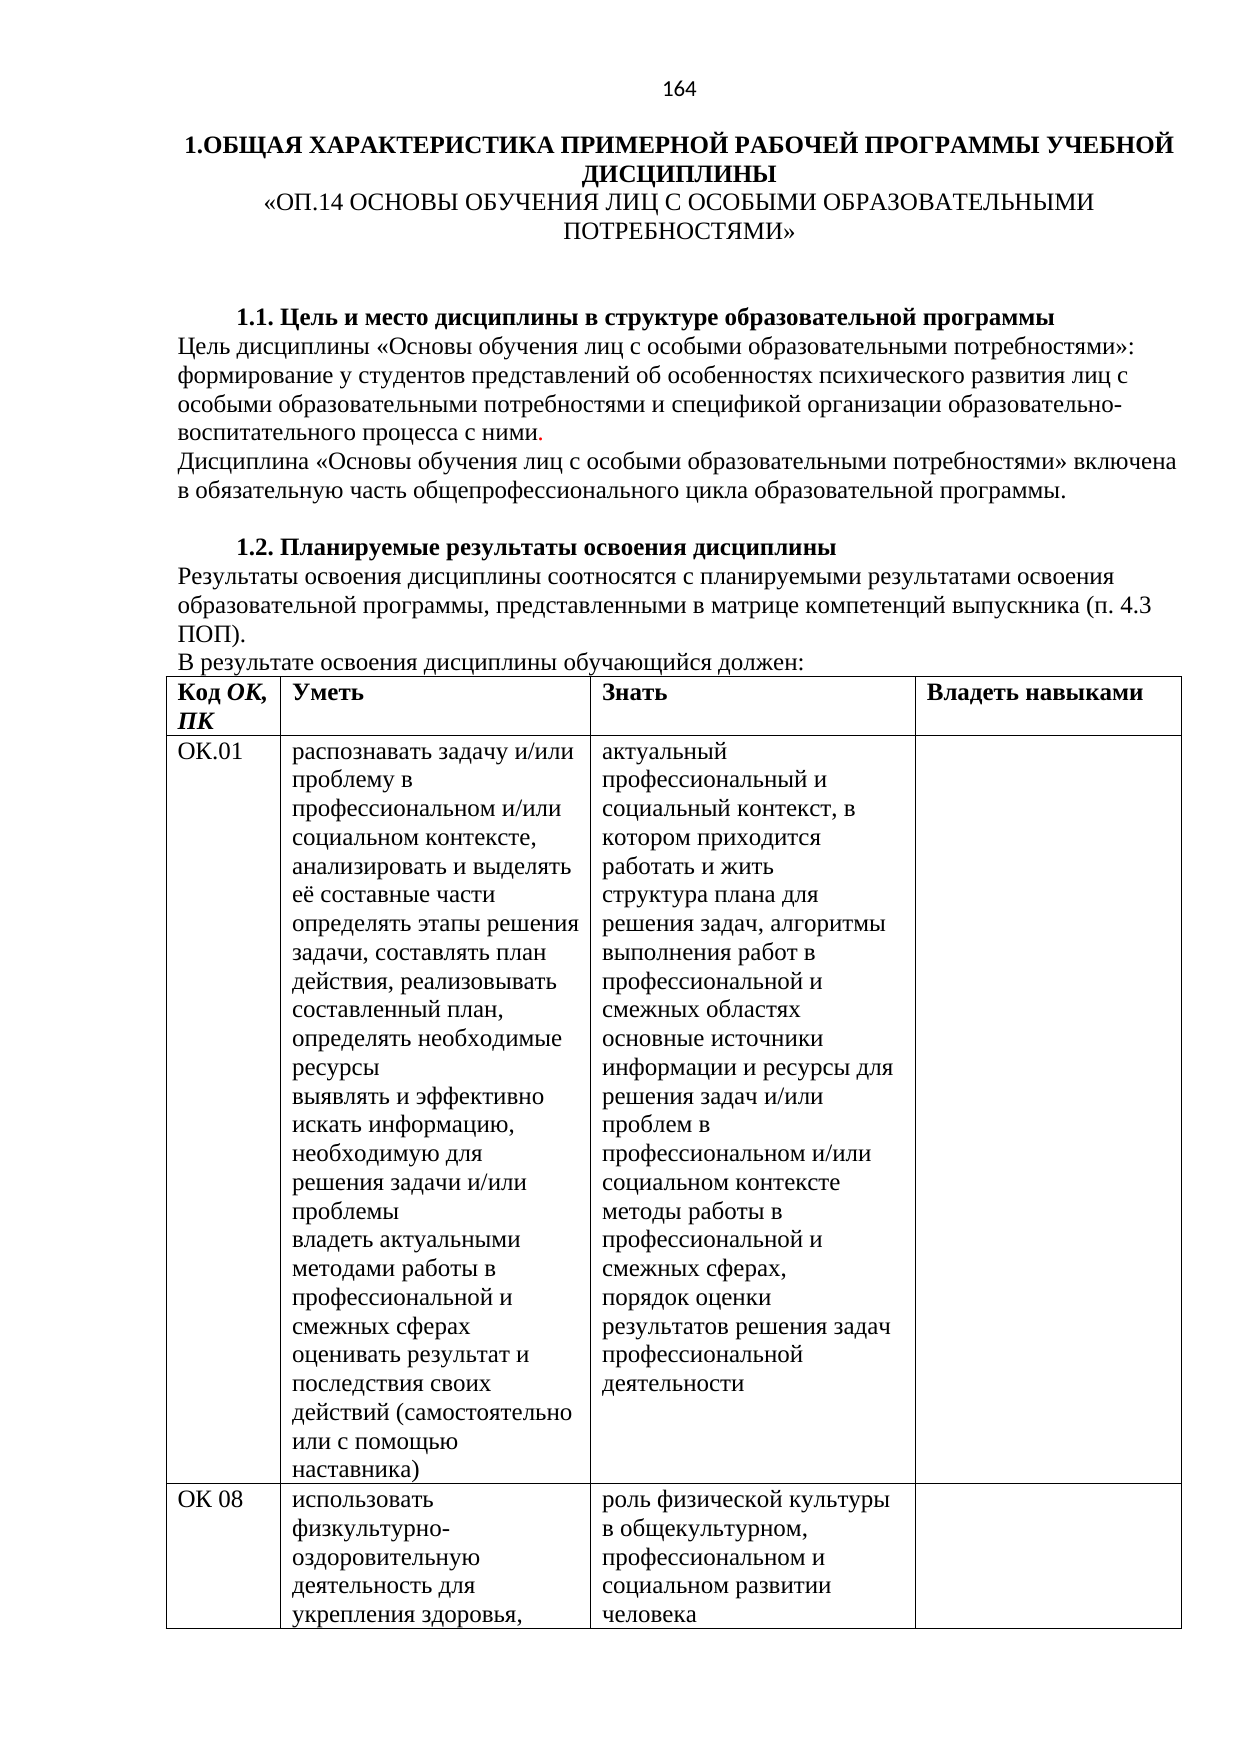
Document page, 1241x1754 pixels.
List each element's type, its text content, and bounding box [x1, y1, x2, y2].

text В результате освоения дисциплины обучающийся должен: [177, 647, 1181, 676]
table_cell [916, 1484, 1181, 1628]
table_header Уметь [281, 677, 590, 735]
table_header Знать [591, 677, 915, 735]
table_cell [916, 736, 1181, 1483]
text Дисциплина «Основы обучения лиц с особыми образовательными потребностями» включена в обязательную часть общепрофессионального цикла образовательной программы. [177, 446, 1181, 504]
text «ОП.14 ОСНОВЫ ОБУЧЕНИЯ ЛИЦ С ОСОБЫМИ ОБРАЗОВАТЕЛЬНЫМИ ПОТРЕБНОСТЯМИ» [177, 187, 1181, 245]
text 1.2. Планируемые результаты освоения дисциплины [177, 532, 1181, 561]
table_cell ОК.01 [167, 736, 280, 1483]
table_cell актуальный профессиональный и социальный контекст, в котором приходится работать и жить структура плана для решения задач, алгоритмы выполнения работ в профессиональной и смежных областях основные источники информации и ресурсы для решения задач и/или проблем в профессиональном и/или социальном контексте методы работы в профессиональной и смежных сферах, порядок оценки результатов решения задач профессиональной деятельности [591, 736, 915, 1483]
table_cell ОК 08 [167, 1484, 280, 1628]
table_header Владеть навыками [916, 677, 1181, 735]
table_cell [281, 1484, 590, 1628]
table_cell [591, 1484, 915, 1628]
text Результаты освоения дисциплины соотносятся с планируемыми результатами освоения образовательной программы, представленными в матрице компетенций выпускника (п. 4.3 ПОП). [177, 561, 1181, 647]
table_header Код ОК, ПК [167, 677, 280, 735]
text 1.1. Цель и место дисциплины в структуре образовательной программы [177, 302, 1181, 331]
text Цель дисциплины «Основы обучения лиц с особыми образовательными потребностями»: формирование у студентов представлений об особенностях психического развития лиц с особыми образовательными потребностями и спецификой организации образовательно-воспитательного процесса с ними. [177, 331, 1181, 446]
text 1.ОБЩАЯ ХАРАКТЕРИСТИКА ПРИМЕРНОЙ РАБОЧЕЙ ПРОГРАММЫ УЧЕБНОЙ ДИСЦИПЛИНЫ [177, 130, 1181, 187]
table_cell распознавать задачу и/или проблему в профессиональном и/или социальном контексте, анализировать и выделять её составные части определять этапы решения задачи, составлять план действия, реализовывать составленный план, определять необходимые ресурсы выявлять и эффективно искать информацию, необходимую для решения задачи и/или проблемы владеть актуальными методами работы в профессиональной и смежных сферах оценивать результат и последствия своих действий (самостоятельно или с помощью наставника) [281, 736, 590, 1483]
